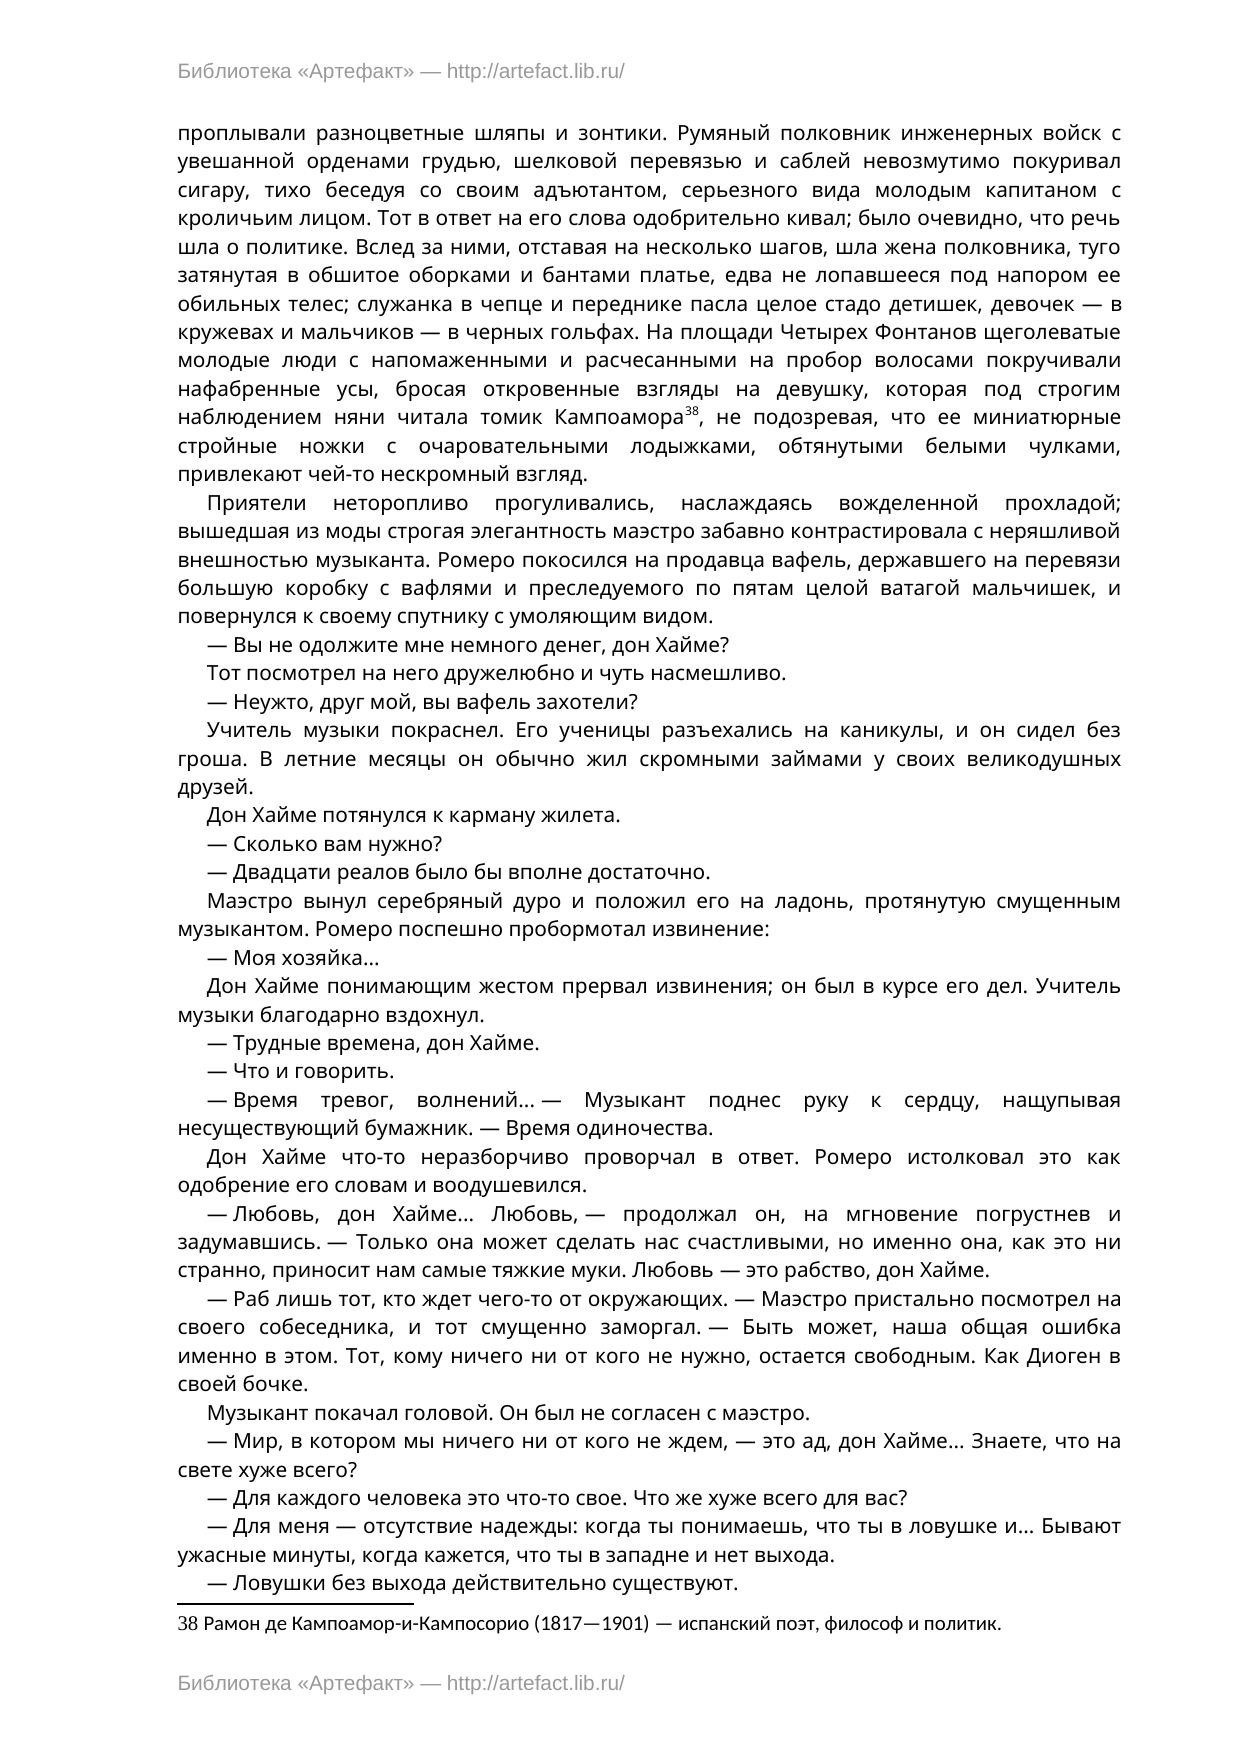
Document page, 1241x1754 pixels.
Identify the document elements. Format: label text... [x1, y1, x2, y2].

text Маэстро вынул серебряный дуро и положил его на ладонь, протянутую смущенным музыкантом. Ромеро поспешно пробормотал извинение: [177, 886, 1122, 943]
text — Раб лишь тот, кто ждет чего-то от окружающих. — Маэстро пристально посмотрел на своего собеседника, и тот смущенно заморгал. — Быть может, наша общая ошибка именно в этом. Тот, кому ничего ни от кого не нужно, остается свободным. Как Диоген в своей бочке. [177, 1284, 1122, 1398]
text Дон Хайме что-то неразборчиво проворчал в ответ. Ромеро истолковал это как одобрение его словам и воодушевился. [177, 1142, 1122, 1199]
text — Моя хозяйка... [177, 943, 1122, 971]
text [177, 118, 1122, 488]
text — Вы не одолжите мне немного денег, дон Хайме? [177, 630, 1122, 658]
text — Трудные времена, дон Хайме. [177, 1028, 1122, 1057]
text Учитель музыки покраснел. Его ученицы разъехались на каникулы, и он сидел без гроша. В летние месяцы он обычно жил скромными займами у своих великодушных друзей. [177, 715, 1122, 801]
text Приятели неторопливо прогуливались, наслаждаясь вожделенной прохладой; вышедшая из моды строгая элегантность маэстро забавно контрастировала с неряшливой внешностью музыканта. Ромеро покосился на продавца вафель, державшего на перевязи большую коробку с вафлями и преследуемого по пятам целой ватагой мальчишек, и повернулся к своему спутнику с умоляющим видом. [177, 488, 1122, 630]
text — Сколько вам нужно? [177, 829, 1122, 857]
text Дон Хайме понимающим жестом прервал извинения; он был в курсе его дел. Учитель музыки благодарно вздохнул. [177, 971, 1122, 1028]
text — Для каждого человека это что-то свое. Что же хуже всего для вас? [177, 1483, 1122, 1512]
text — Мир, в котором мы ничего ни от кого не ждем, — это ад, дон Хайме... Знаете, что на свете хуже всего? [177, 1426, 1122, 1483]
text — Для меня — отсутствие надежды: когда ты понимаешь, что ты в ловушке и... Бывают ужасные минуты, когда кажется, что ты в западне и нет выхода. [177, 1512, 1122, 1568]
text Дон Хайме потянулся к карману жилета. [177, 801, 1122, 829]
text — Что и говорить. [177, 1057, 1122, 1085]
text — Двадцати реалов было бы вполне достаточно. [177, 857, 1122, 886]
text — Любовь, дон Хайме... Любовь, — продолжал он, на мгновение погрустнев и задумавшись. — Только она может сделать нас счастливыми, но именно она, как это ни странно, приносит нам самые тяжкие муки. Любовь — это рабство, дон Хайме. [177, 1199, 1122, 1284]
text Музыкант покачал головой. Он был не согласен с маэстро. [177, 1398, 1122, 1426]
text — Неужто, друг мой, вы вафель захотели? [177, 687, 1122, 715]
text — Время тревог, волнений... — Музыкант поднес руку к сердцу, нащупывая несуществующий бумажник. — Время одиночества. [177, 1085, 1122, 1142]
text Тот посмотрел на него дружелюбно и чуть насмешливо. [177, 658, 1122, 687]
text — Ловушки без выхода действительно существуют. [177, 1568, 1122, 1597]
